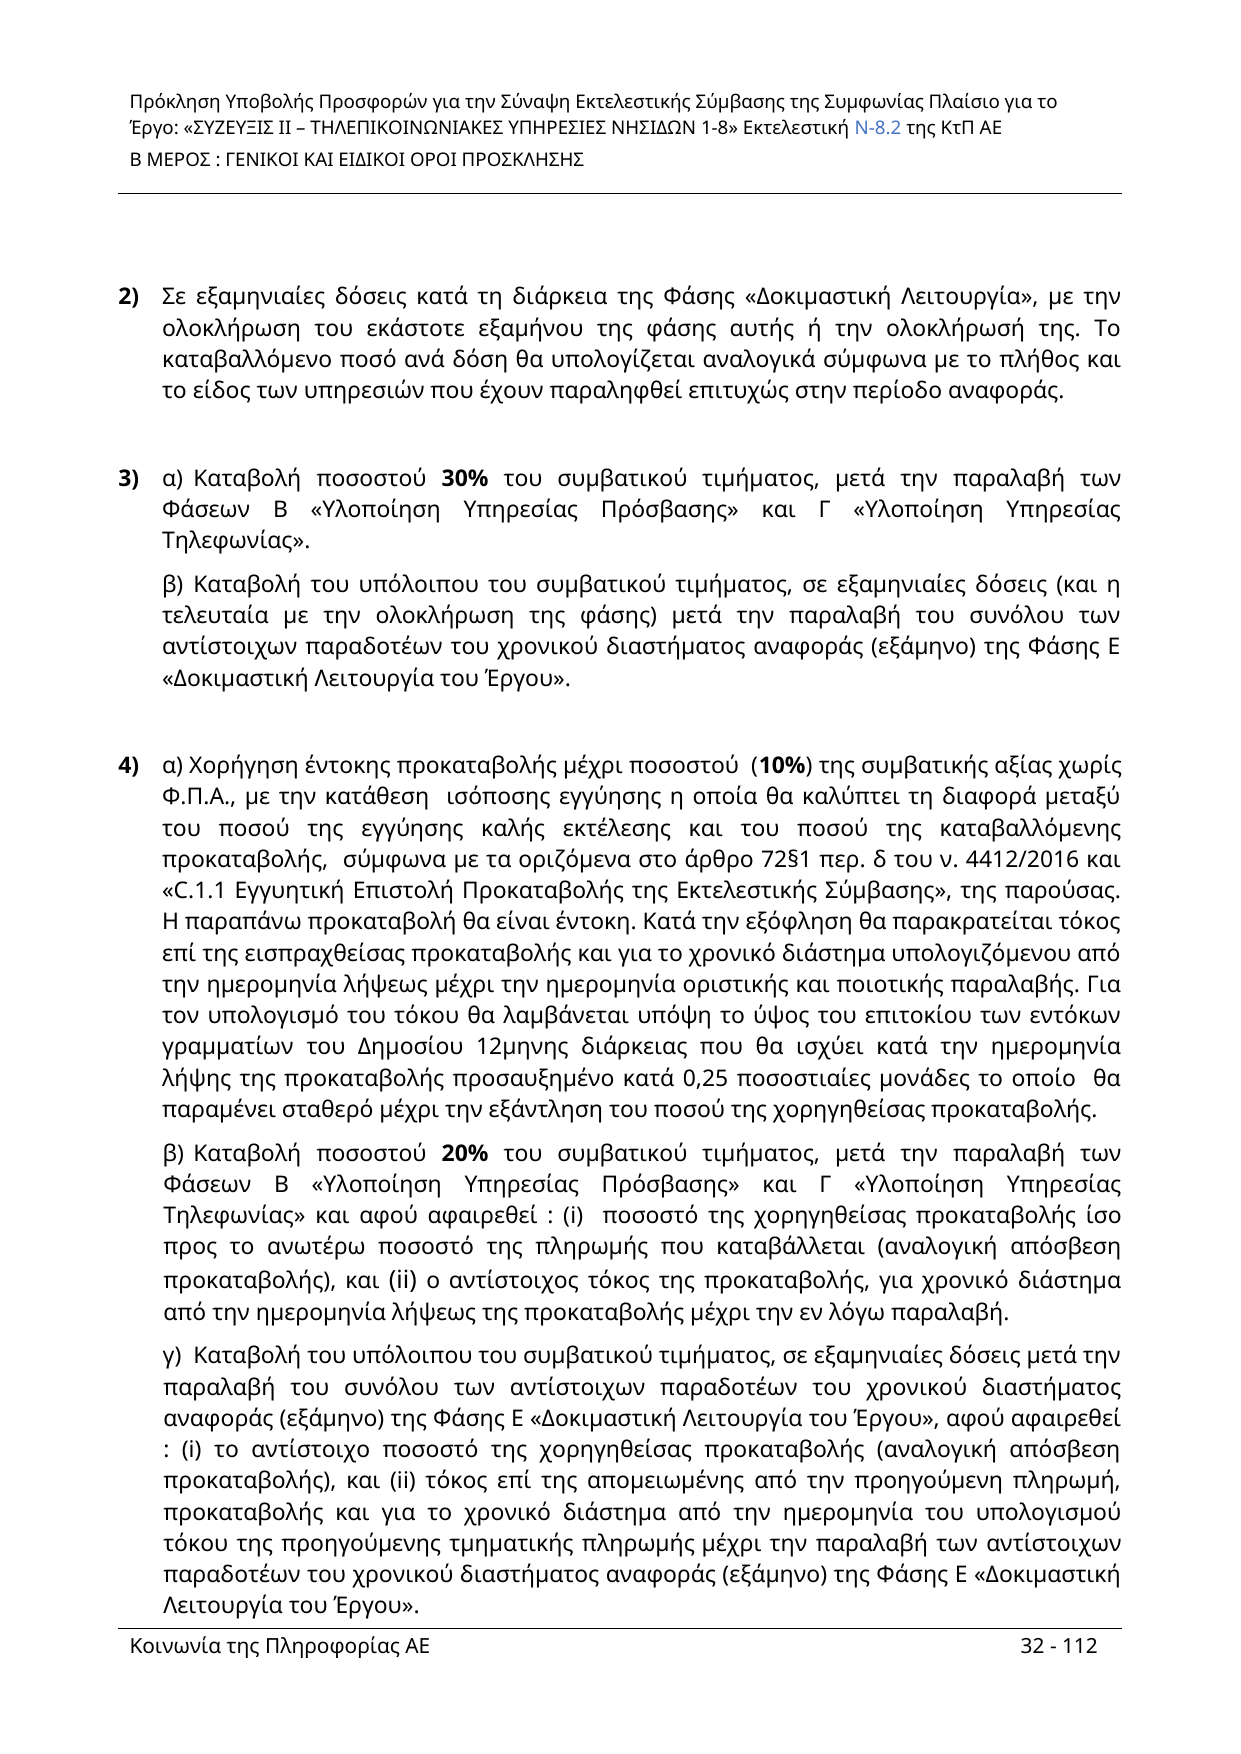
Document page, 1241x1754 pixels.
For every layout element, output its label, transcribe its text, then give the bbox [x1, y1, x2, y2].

text β) Καταβολή του υπόλοιπου του συμβατικού τιμήματος, σε εξαμηνιαίες δόσεις (και η τελευταία με την ολοκλήρωση της φάσης) μετά την παραλαβή του συνόλου των αντίστοιχων παραδοτέων του χρονικού διαστήματος αναφοράς (εξάμηνο) της Φάσης Ε «Δοκιμαστική Λειτουργία του Έργου». [162, 568, 1122, 693]
list α) Χορήγηση έντοκης προκαταβολής μέχρι ποσοστού (10%) της συμβατικής αξίας χωρίς Φ.Π.Α., με την κατάθεση ισόποσης εγγύησης η οποία θα καλύπτει τη διαφορά μεταξύ του ποσού της εγγύησης καλής εκτέλεσης και του ποσού της καταβαλλόμενης προκαταβολής, σύμφωνα με τα οριζόμενα στο άρθρο 72§1 περ. δ του ν. 4412/2016 και «C.1.1 Εγγυητική Επιστολή Προκαταβολής της Εκτελεστικής Σύμβασης», της παρούσας. Η παραπάνω προκαταβολή θα είναι έντοκη. Κατά την εξόφληση θα παρακρατείται τόκος επί της εισπραχθείσας προκαταβολής και για το χρονικό διάστημα υπολογιζόμενου από την ημερομηνία λήψεως μέχρι την ημερομηνία οριστικής και ποιοτικής παραλαβής. Για τον υπολογισμό του τόκου θα λαμβάνεται υπόψη το ύψος του επιτοκίου των εντόκων γραμματίων του Δημοσίου 12μηνης διάρκειας που θα ισχύει κατά την ημερομηνία λήψης της προκαταβολής προσαυξημένο κατά 0,25 ποσοστιαίες μονάδες το οποίο θα παραμένει σταθερό μέχρι την εξάντληση του ποσού της χορηγηθείσας προκαταβολής. [118, 749, 1122, 1124]
text γ) Καταβολή του υπόλοιπου του συμβατικού τιμήματος, σε εξαμηνιαίες δόσεις μετά την παραλαβή του συνόλου των αντίστοιχων παραδοτέων του χρονικού διαστήματος αναφοράς (εξάμηνο) της Φάσης Ε «Δοκιμαστική Λειτουργία του Έργου», αφού αφαιρεθεί : (i) το αντίστοιχο ποσοστό της χορηγηθείσας προκαταβολής (αναλογική απόσβεση προκαταβολής), και (ii) τόκος επί της απομειωμένης από την προηγούμενη πληρωμή, προκαταβολής και για το χρονικό διάστημα από την ημερομηνία του υπολογισμού τόκου της προηγούμενης τμηματικής πληρωμής μέχρι την παραλαβή των αντίστοιχων παραδοτέων του χρονικού διαστήματος αναφοράς (εξάμηνο) της Φάσης Ε «Δοκιμαστική Λειτουργία του Έργου». [162, 1339, 1122, 1621]
list Σε εξαμηνιαίες δόσεις κατά τη διάρκεια της Φάσης «Δοκιμαστική Λειτουργία», με την ολοκλήρωση του εκάστοτε εξαμήνου της φάσης αυτής ή την ολοκλήρωσή της. Το καταβαλλόμενο ποσό ανά δόση θα υπολογίζεται αναλογικά σύμφωνα με το πλήθος και το είδος των υπηρεσιών που έχουν παραληφθεί επιτυχώς στην περίοδο αναφοράς. [118, 280, 1122, 405]
text β) Καταβολή ποσοστού 20% του συμβατικού τιμήματος, μετά την παραλαβή των Φάσεων Β «Υλοποίηση Υπηρεσίας Πρόσβασης» και Γ «Υλοποίηση Υπηρεσίας Τηλεφωνίας» και αφού αφαιρεθεί : (i) ποσοστό της χορηγηθείσας προκαταβολής ίσο προς το ανωτέρω ποσοστό της πληρωμής που καταβάλλεται (αναλογική απόσβεση προκαταβολής), και (ii) ο αντίστοιχος τόκος της προκαταβολής, για χρονικό διάστημα από την ημερομηνία λήψεως της προκαταβολής μέχρι την εν λόγω παραλαβή. [162, 1136, 1122, 1327]
list α) Καταβολή ποσοστού 30% του συμβατικού τιμήματος, μετά την παραλαβή των Φάσεων Β «Υλοποίηση Υπηρεσίας Πρόσβασης» και Γ «Υλοποίηση Υπηρεσίας Τηλεφωνίας». [118, 461, 1122, 555]
